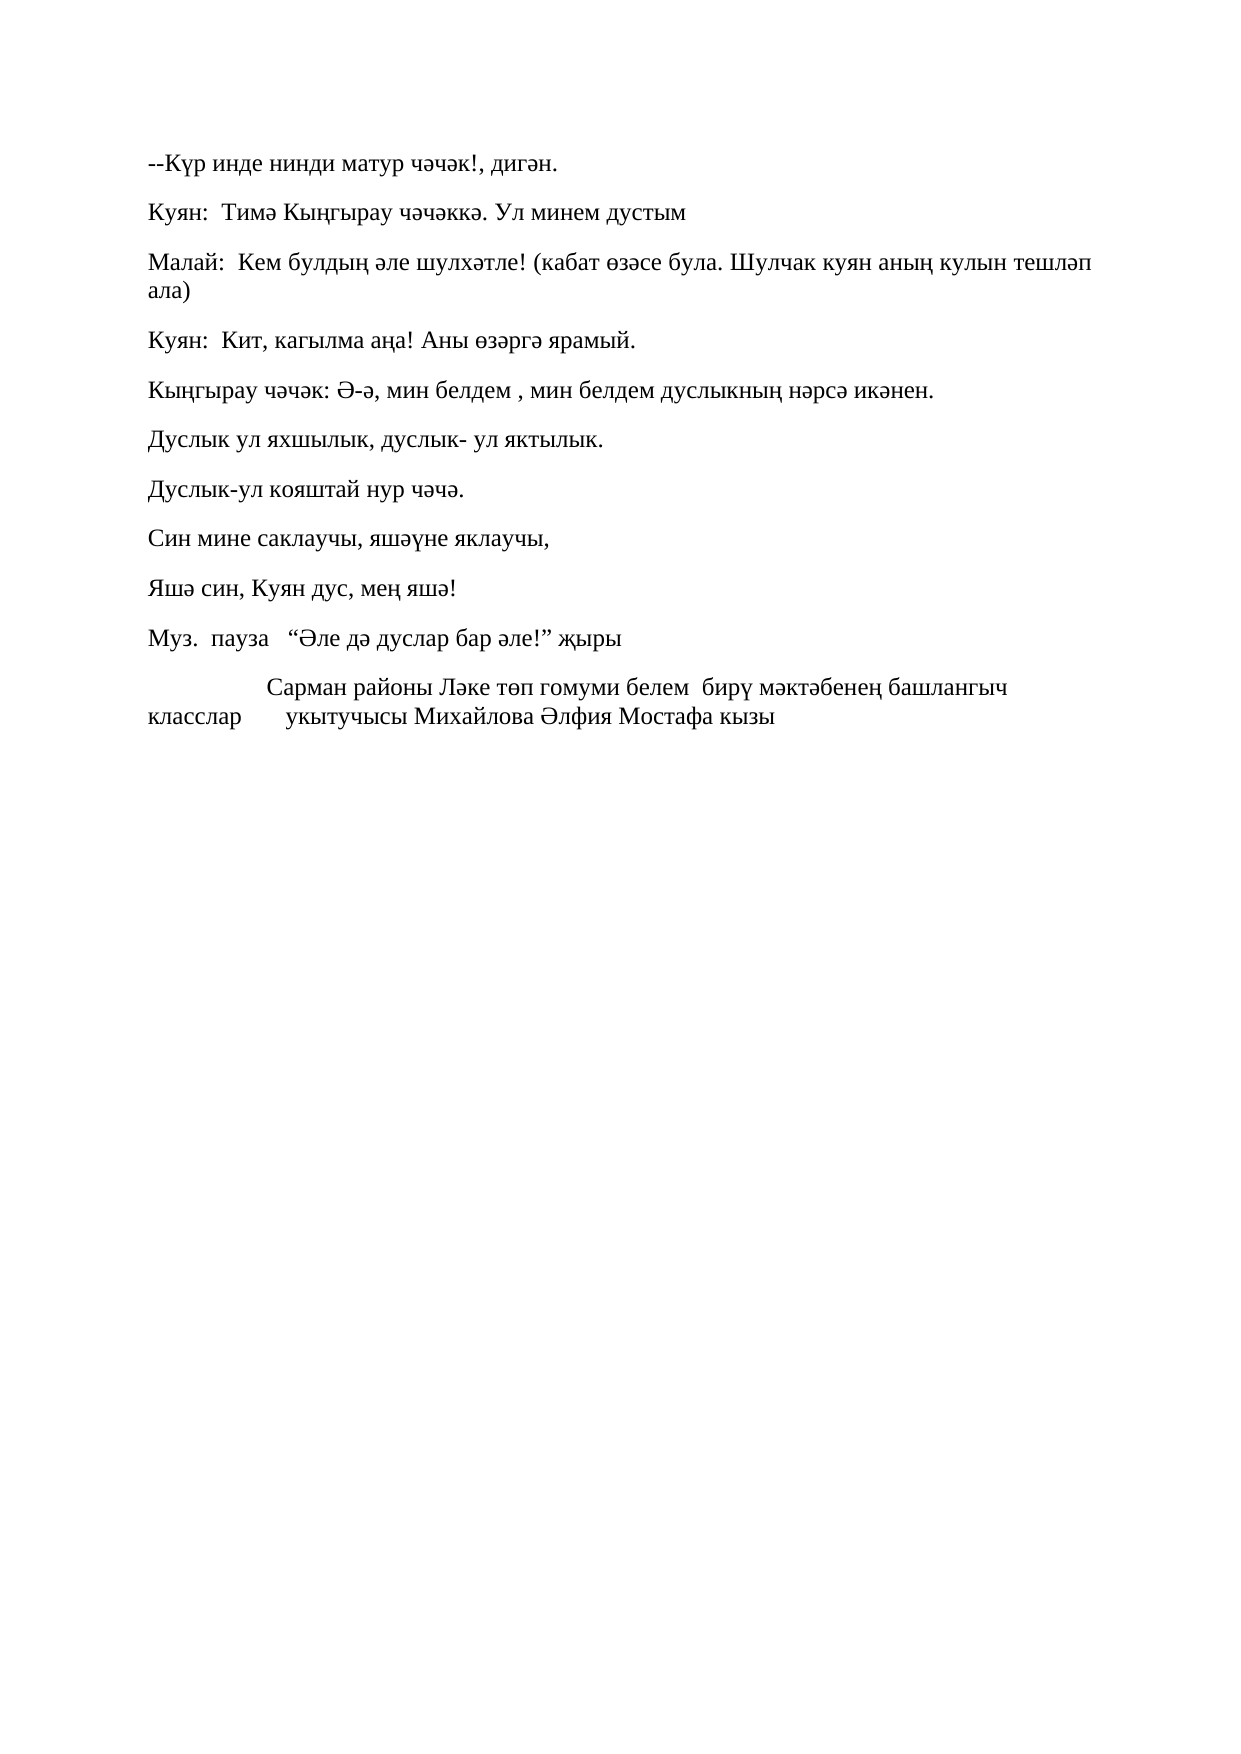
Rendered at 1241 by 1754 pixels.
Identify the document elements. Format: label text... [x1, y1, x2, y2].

text Муз. пауза “Әле дә дуслар бар әле!” җыры [148, 623, 1093, 651]
text Яшә син, Куян дус, мең яшә! [148, 573, 1093, 602]
text Малай: Кем булдың әле шулхәтле! (кабат өзәсе була. Шулчак куян аның кулын тешләп ала) [148, 247, 1093, 304]
text Кыңгырау чәчәк: Ә-ә, мин белдем , мин белдем дуслыкның нәрсә икәнен. [148, 375, 1093, 403]
text --Күр инде нинди матур чәчәк!, дигән. [148, 148, 1093, 176]
text Дуслык-ул кояштай нур чәчә. [148, 474, 1093, 503]
text Куян: Кит, кагылма аңа! Аны өзәргә ярамый. [148, 325, 1093, 354]
text Сарман районы Ләке төп гомуми белем бирү мәктәбенең башлангыч класслар укытучысы Михайлова Әлфия Мостафа кызы [148, 672, 1093, 730]
text Син мине саклаучы, яшәүне яклаучы, [148, 523, 1093, 552]
text Куян: Тимә Кыңгырау чәчәккә. Ул минем дустым [148, 197, 1093, 226]
text Дуслык ул яхшылык, дуслык- ул яктылык. [148, 424, 1093, 453]
